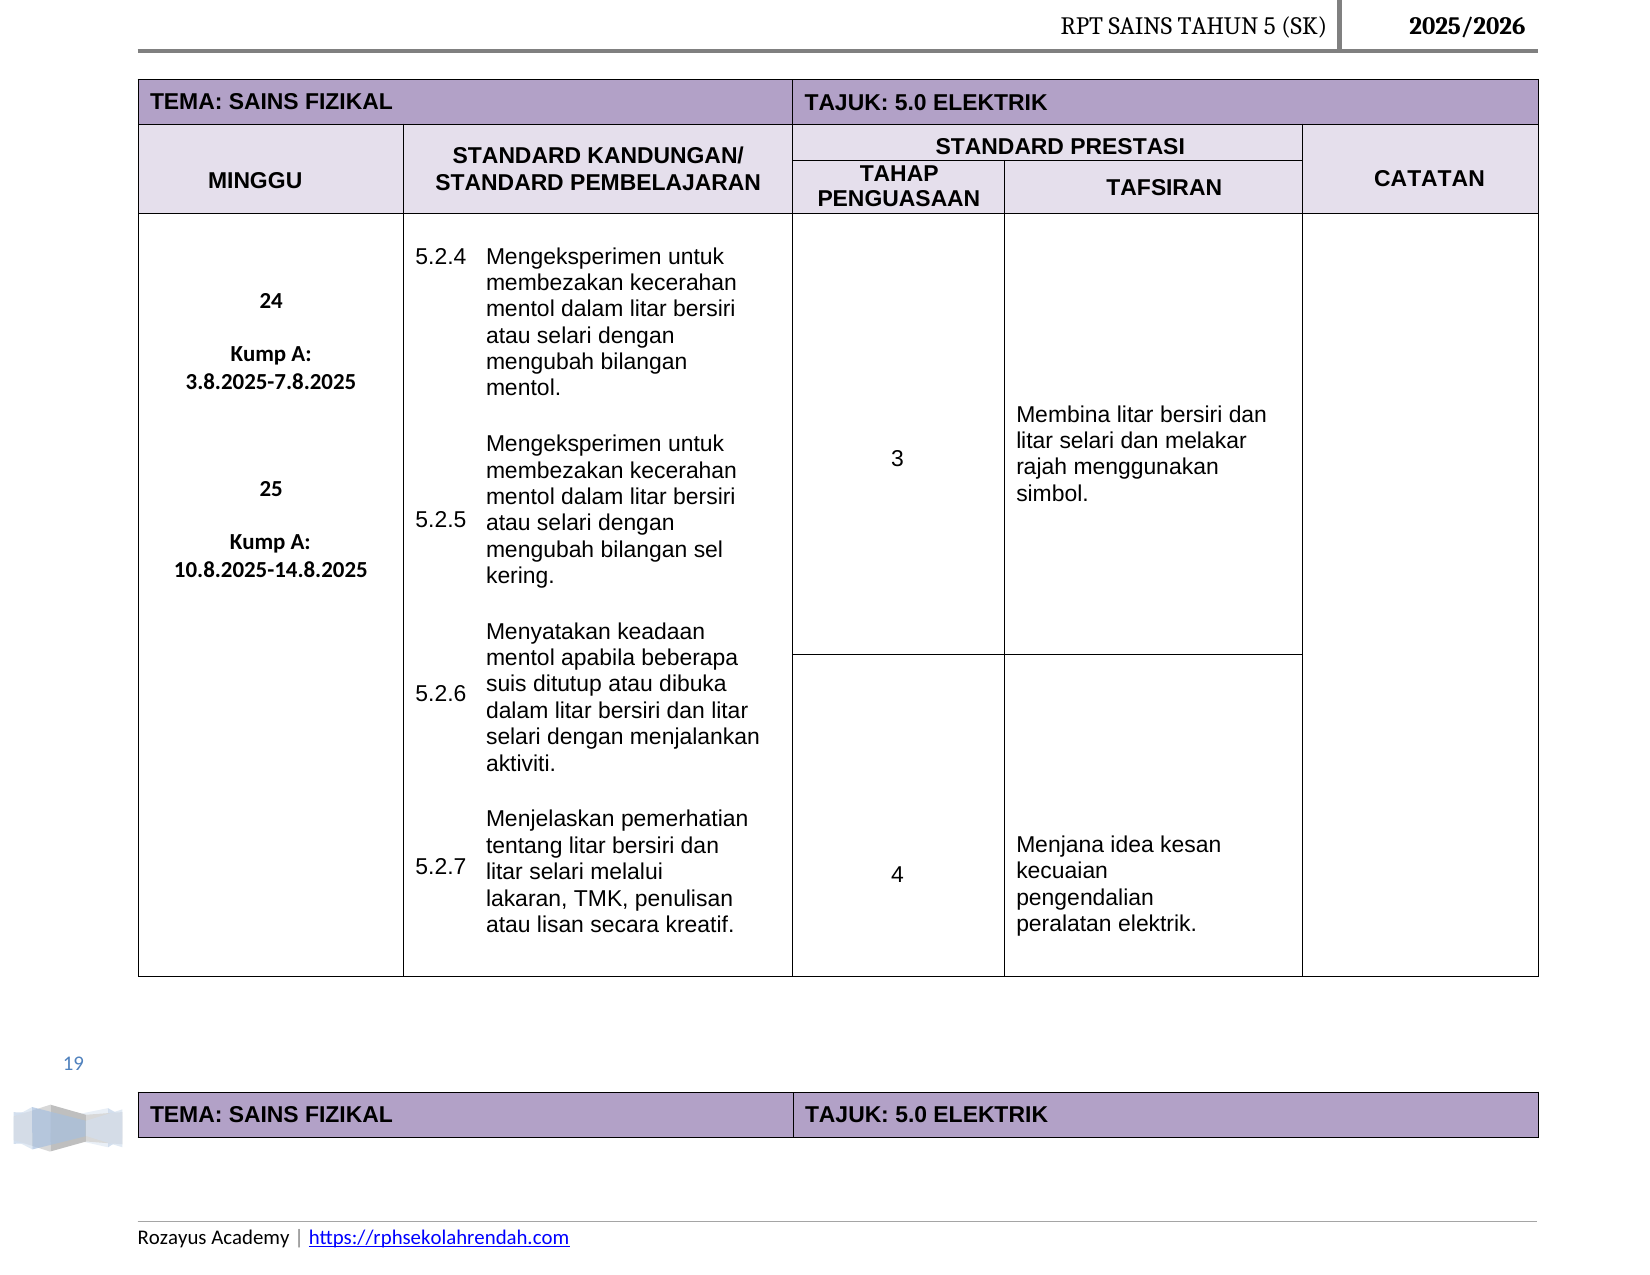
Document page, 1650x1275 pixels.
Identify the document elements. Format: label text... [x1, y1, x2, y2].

table_cell 5.2.4 5.2.5 5.2.6 5.2.7 [404, 214, 471, 976]
table_cell STANDARD PRESTASI [793, 125, 1302, 160]
table_cell CATATAN [1303, 125, 1538, 213]
table_cell STANDARD KANDUNGAN/ STANDARD PEMBELAJARAN [404, 125, 792, 213]
table_cell 24 Kump A: 3.8.2025-7.8.2025 25 Kump A: 10.8.2025-14.8.2025 [139, 214, 403, 976]
table_cell Menjana idea kesan kecuaian pengendalian peralatan elektrik. [1005, 655, 1302, 976]
table_header TAJUK: 5.0 ELEKTRIK [793, 80, 1538, 124]
table_header TEMA: SAINS FIZIKAL [139, 80, 792, 124]
table_cell TAFSIRAN [1005, 161, 1302, 213]
table_cell TAHAP PENGUASAAN [793, 161, 1004, 213]
table_cell MINGGU [139, 125, 403, 213]
table_cell 3 [793, 214, 1004, 654]
table_header TAJUK: 5.0 ELEKTRIK [794, 1093, 1538, 1137]
table_cell [1303, 214, 1538, 976]
table_header TEMA: SAINS FIZIKAL [139, 1093, 793, 1137]
table_cell Membina litar bersiri dan litar selari dan melakar rajah menggunakan simbol. [1005, 214, 1302, 654]
table_cell Mengeksperimen untuk membezakan kecerahan mentol dalam litar bersiri atau selari dengan mengubah bilangan mentol. Mengeksperimen untuk membezakan kecerahan mentol dalam litar bersiri atau selari dengan mengubah bilangan sel kering. Menyatakan keadaan mentol apabila beberapa suis ditutup atau dibuka dalam litar bersiri dan litar selari dengan menjalankan aktiviti. Menjelaskan pemerhatian tentang litar bersiri dan litar selari melalui lakaran, TMK, penulisan atau lisan secara kreatif. [471, 214, 792, 976]
table_cell 4 [793, 655, 1004, 976]
